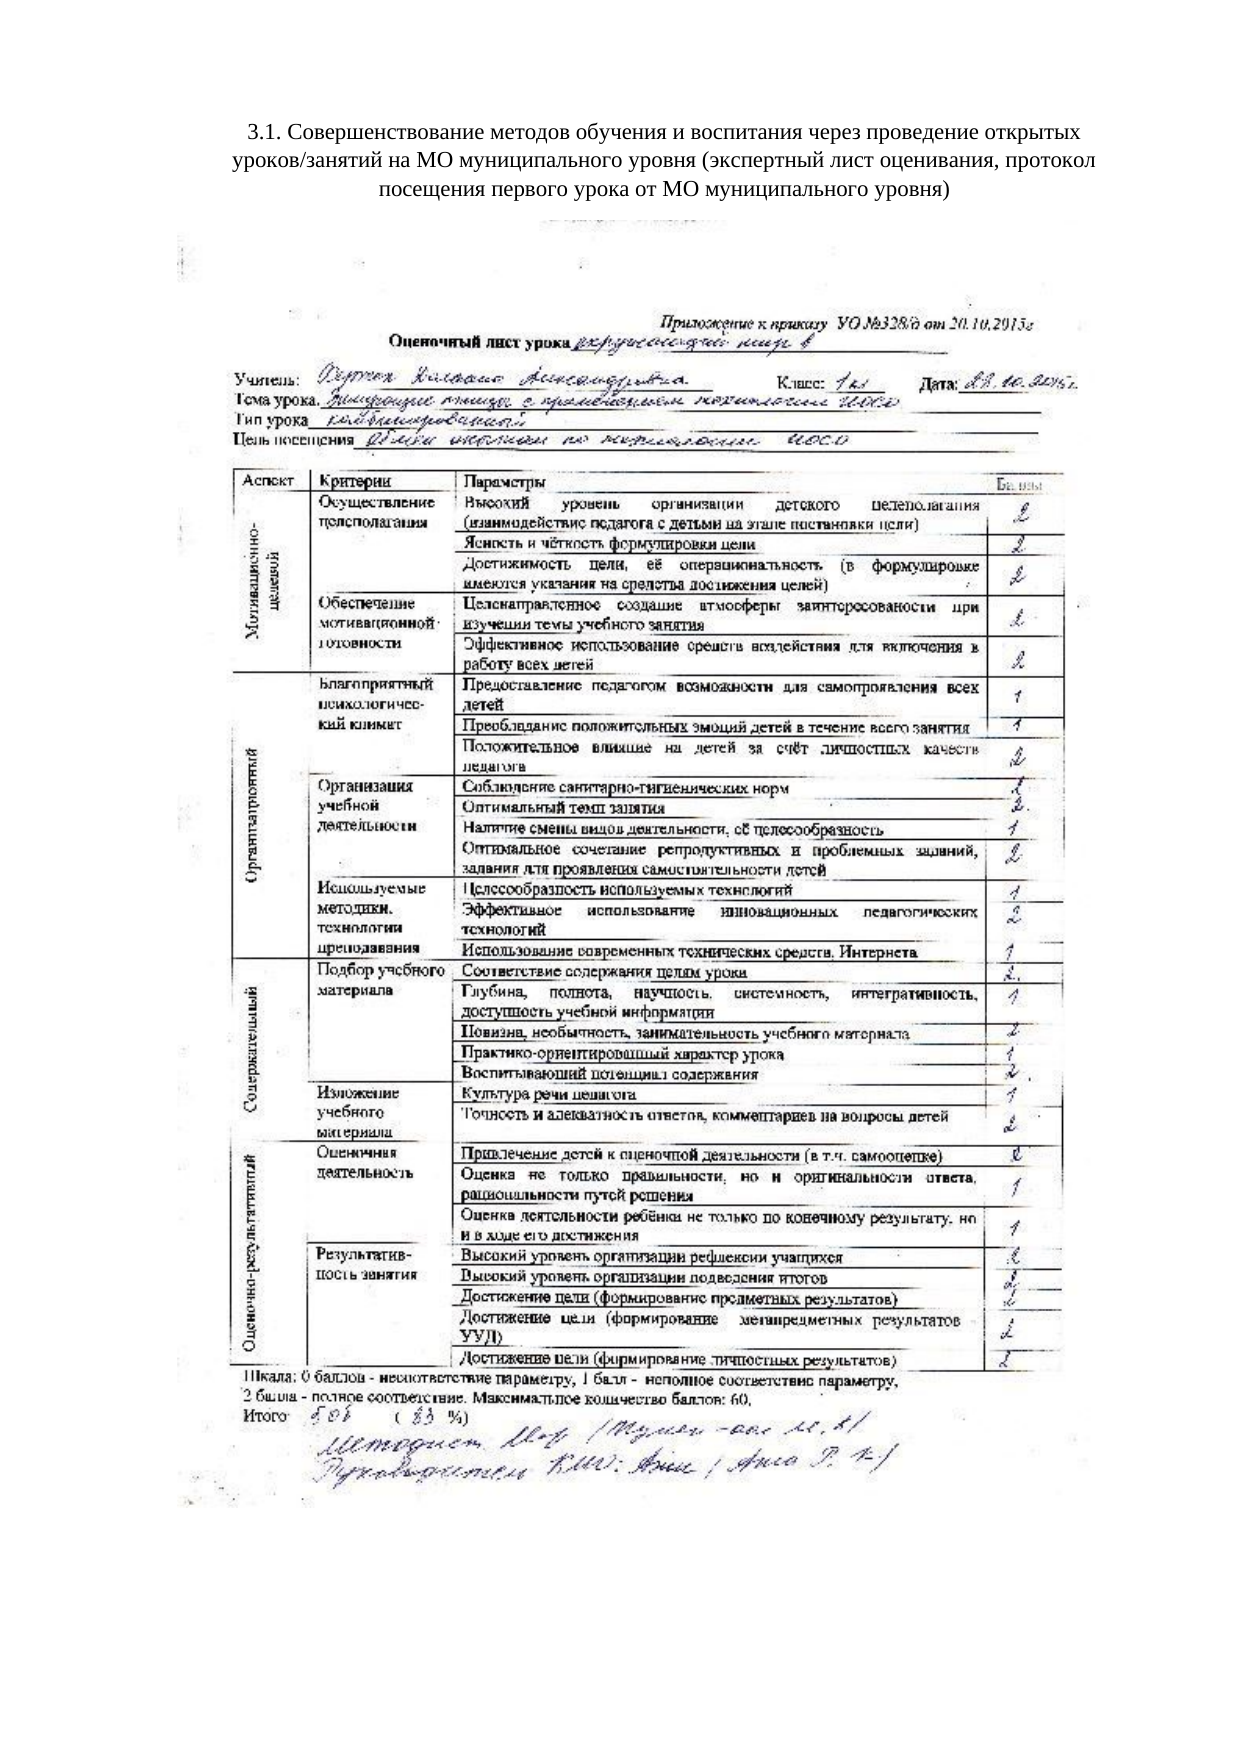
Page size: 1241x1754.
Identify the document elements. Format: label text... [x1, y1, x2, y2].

picture [177, 220, 1098, 1508]
text 3.1. Совершенствование методов обучения и воспитания через проведение открытых уроков/занятий на МО муниципального уровня (экспертный лист оценивания, протокол посещения первого урока от МО муниципального уровня) [177, 118, 1152, 201]
